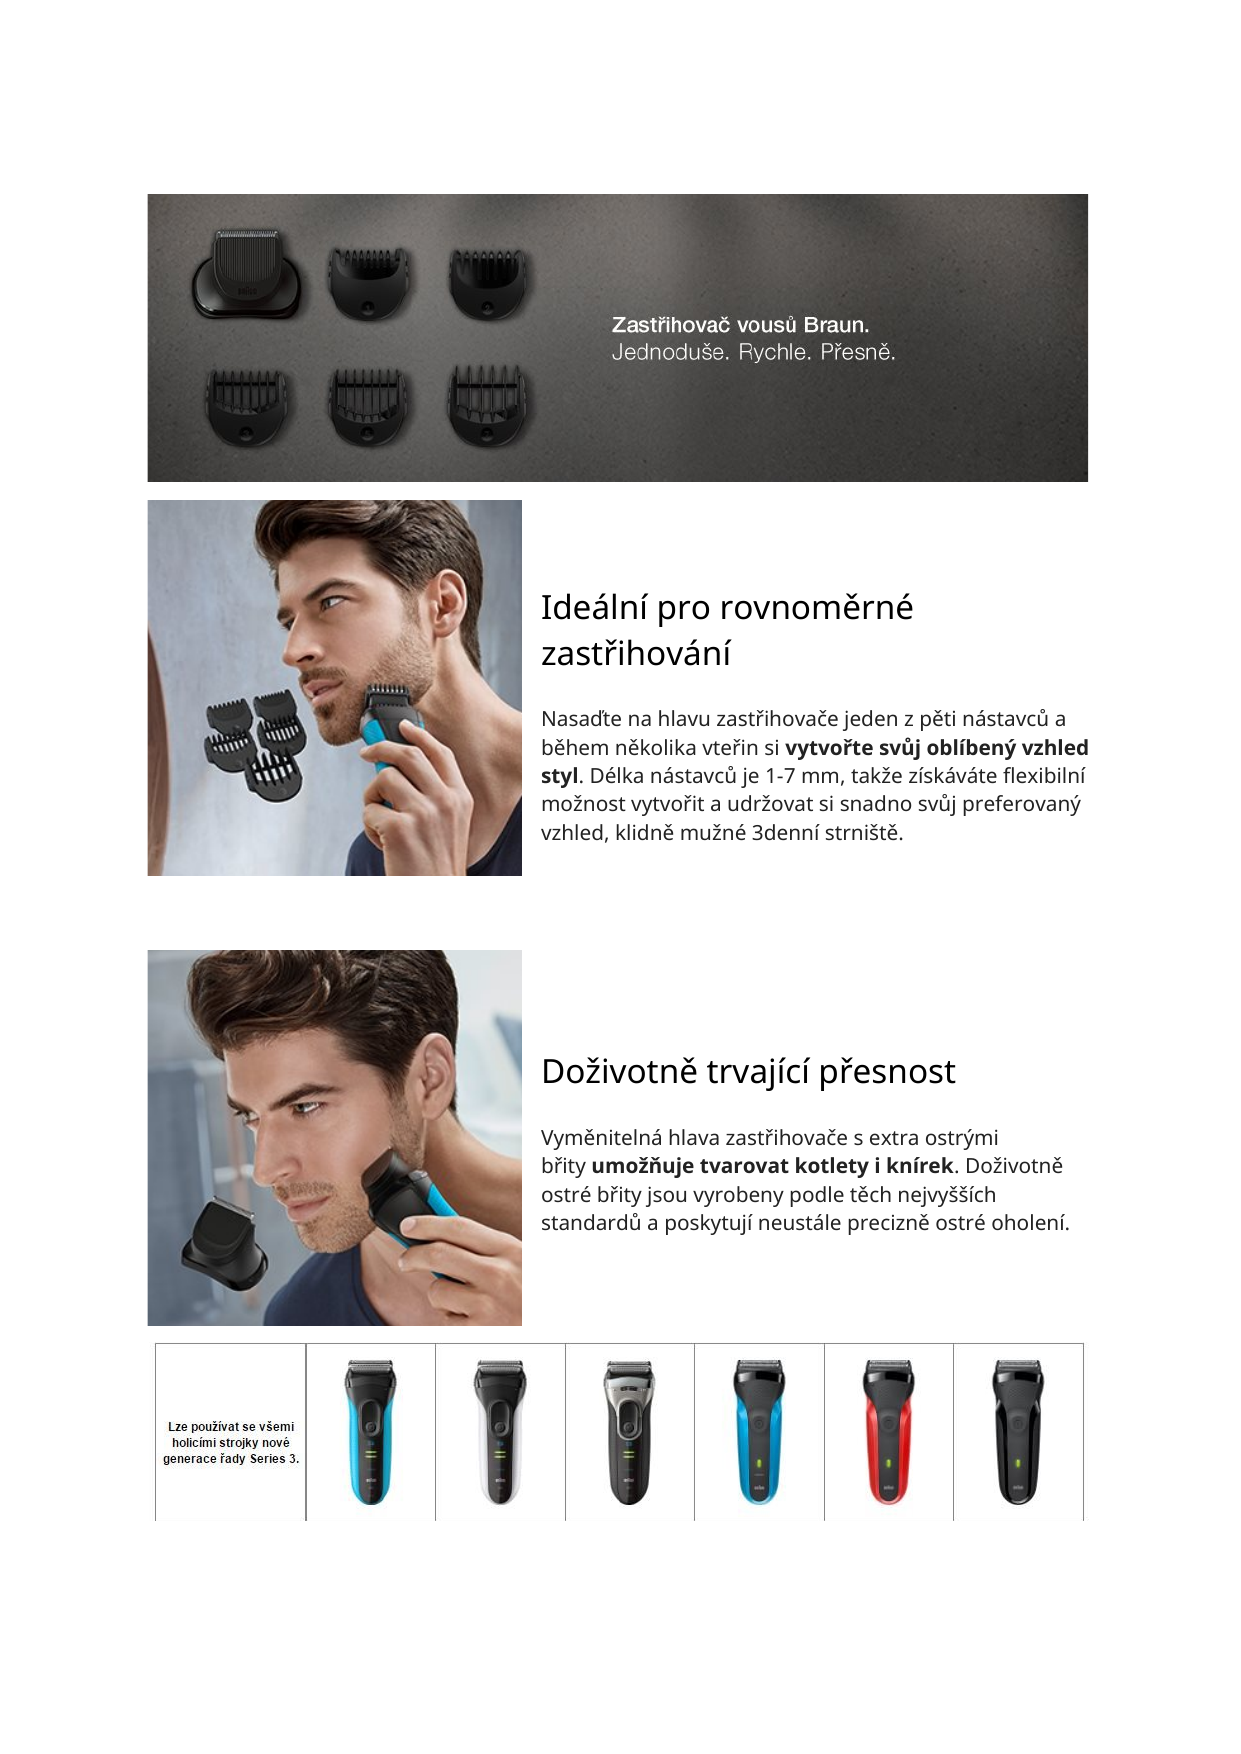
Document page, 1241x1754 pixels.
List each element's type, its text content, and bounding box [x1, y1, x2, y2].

picture [147, 194, 1089, 482]
picture [146, 500, 522, 875]
picture [148, 1323, 1089, 1501]
text Nasaďte na hlavu zastřihovače jeden z pěti nástavců a během několika vteřin si vytvořte svůj oblíbený vzhled styl. Délka nástavců je 1-7 mm, takže získáváte flexibilní možnost vytvořit a udržovat si snadno svůj preferovaný vzhled, klidně mužné 3denní strniště. [522, 685, 1093, 827]
subtitle Doživotně trvající přesnost [522, 1029, 1093, 1075]
text Vyměnitelná hlava zastřihovače s extra ostrými břity umožňuje tvarovat kotlety i knírek. Doživotně ostré břity jsou vyrobeny podle těch nejvyšších standardů a poskytují neustále precizně ostré oholení. [522, 1104, 1093, 1218]
picture [146, 931, 522, 1306]
text Ideální pro rovnoměrné zastřihování [522, 565, 1093, 656]
